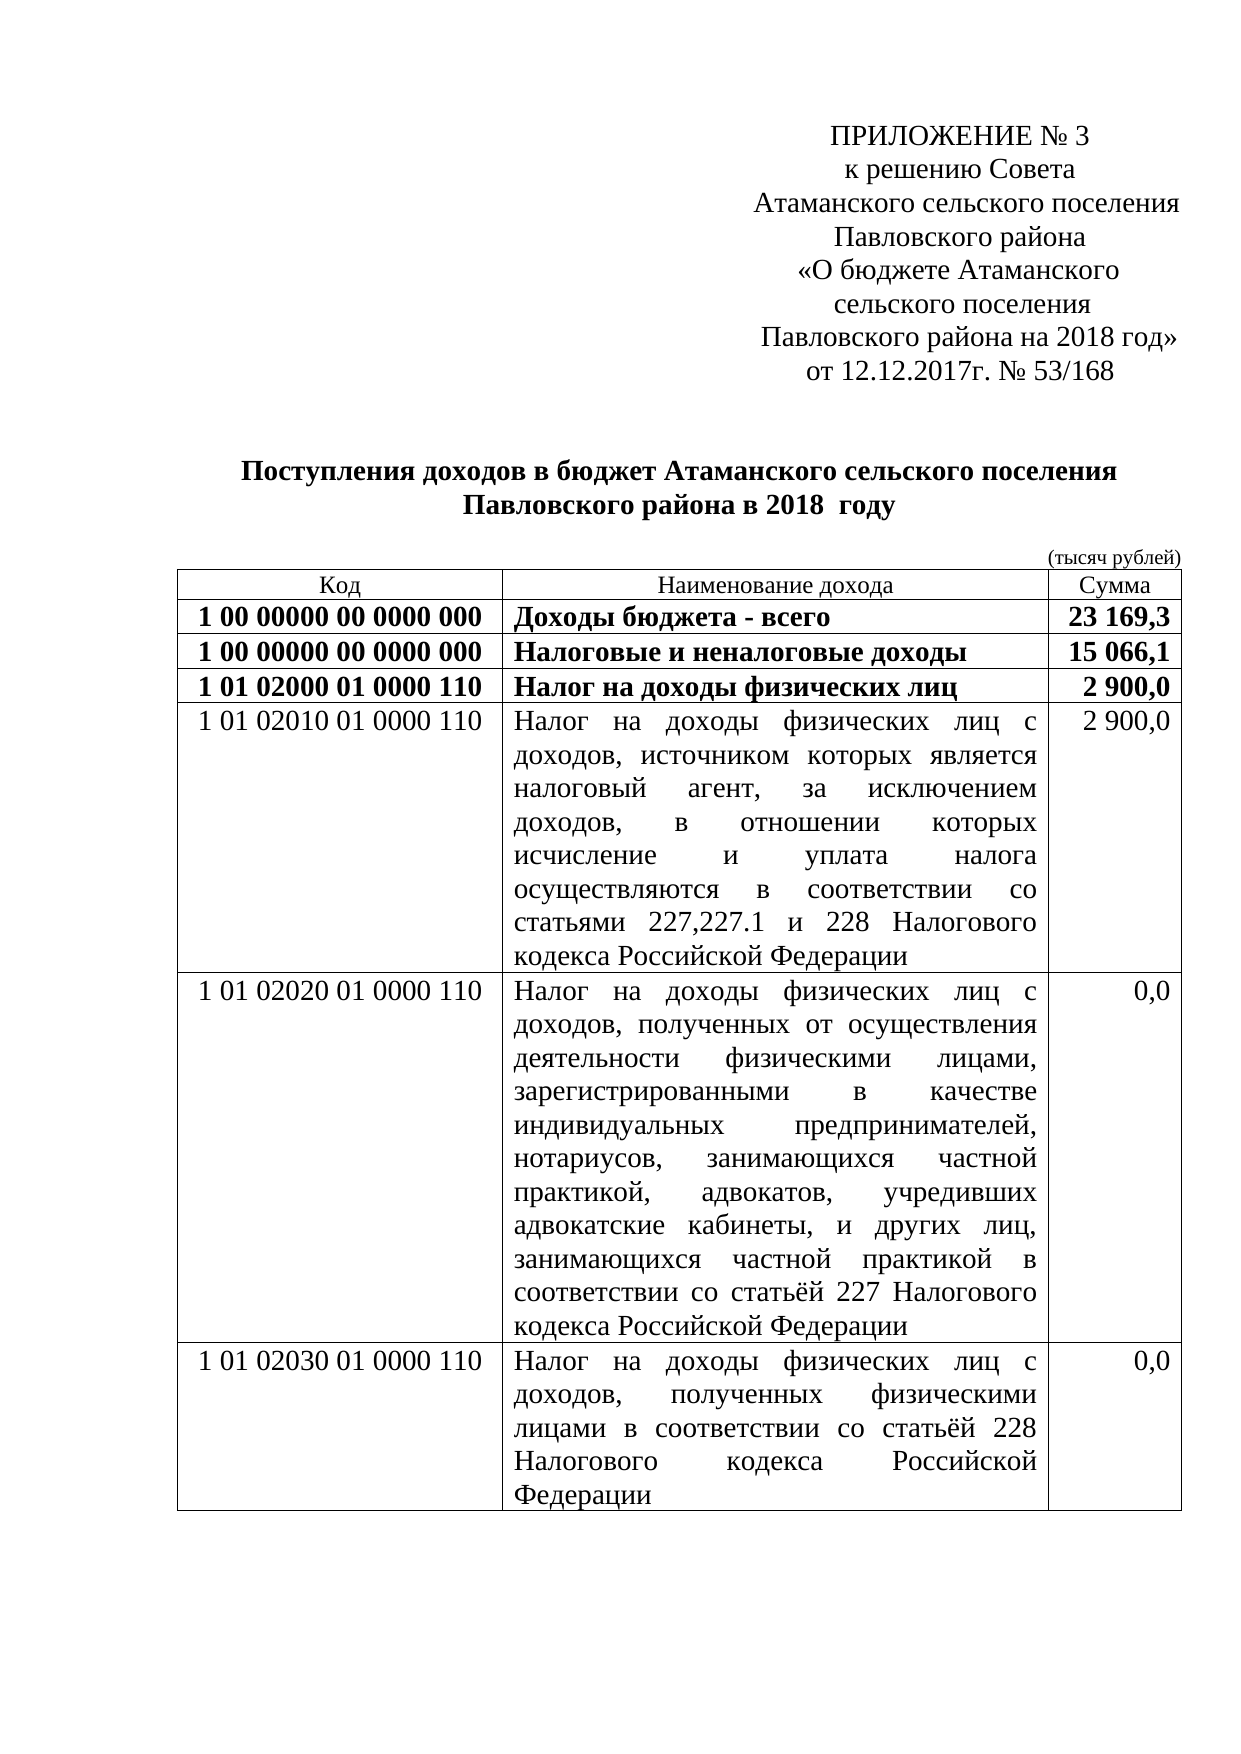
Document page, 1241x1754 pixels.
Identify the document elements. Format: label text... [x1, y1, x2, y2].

text «О бюджете Атаманского [177, 252, 1181, 286]
table_cell Налог на доходы физических лиц с доходов, источником которых является налоговый агент, за исключением доходов, в отношении которых исчисление и уплата налога осуществляются в соответствии со статьями 227,227.1 и 228 Налогового кодекса Российской Федерации [503, 703, 1048, 972]
text Павловского района [177, 219, 1181, 252]
table_cell 1 01 02030 01 0000 110 [178, 1343, 502, 1510]
table_cell 2 900,0 [1049, 703, 1181, 972]
table_cell 15 066,1 [1049, 634, 1181, 668]
text Поступления доходов в бюджет Атаманского сельского поселения Павловского района в 2018 году [177, 453, 1181, 521]
table_cell Налог на доходы физических лиц с доходов, полученных физическими лицами в соответствии со статьёй 228 Налогового кодекса Российской Федерации [503, 1343, 1048, 1510]
text Павловского района на 2018 год» [177, 319, 1181, 353]
text Атаманского сельского поселения [650, 185, 1181, 219]
table_header Сумма [1049, 570, 1181, 598]
table_cell 1 01 02000 01 0000 110 [178, 669, 502, 702]
table_cell 1 01 02010 01 0000 110 [178, 703, 502, 972]
table_cell Налог на доходы физических лиц с доходов, полученных от осуществления деятельности физическими лицами, зарегистрированными в качестве индивидуальных предпринимателей, нотариусов, занимающихся частной практикой, адвокатов, учредивших адвокатские кабинеты, и других лиц, занимающихся частной практикой в соответствии со статьёй 227 Налогового кодекса Российской Федерации [503, 973, 1048, 1342]
text сельского поселения [177, 286, 1181, 319]
text от 12.12.2017г. № 53/168 [177, 353, 1181, 386]
text ПРИЛОЖЕНИЕ № 3 [738, 118, 1181, 152]
table_cell 2 900,0 [1049, 669, 1181, 702]
table_cell Налог на доходы физических лиц [503, 669, 1048, 702]
table_cell Доходы бюджета - всего [503, 600, 1048, 633]
table_header Код [178, 570, 502, 598]
table_cell 0,0 [1049, 1343, 1181, 1510]
table_cell 1 00 00000 00 0000 000 [178, 600, 502, 633]
table_cell 0,0 [1049, 973, 1181, 1342]
text (тысяч рублей) [177, 545, 1181, 569]
table_cell Налоговые и неналоговые доходы [503, 634, 1048, 668]
text к решению Совета [738, 152, 1181, 185]
table_cell 1 01 02020 01 0000 110 [178, 973, 502, 1342]
table_cell 1 00 00000 00 0000 000 [178, 634, 502, 668]
table_cell 23 169,3 [1049, 600, 1181, 633]
table_header Наименование дохода [503, 570, 1048, 598]
